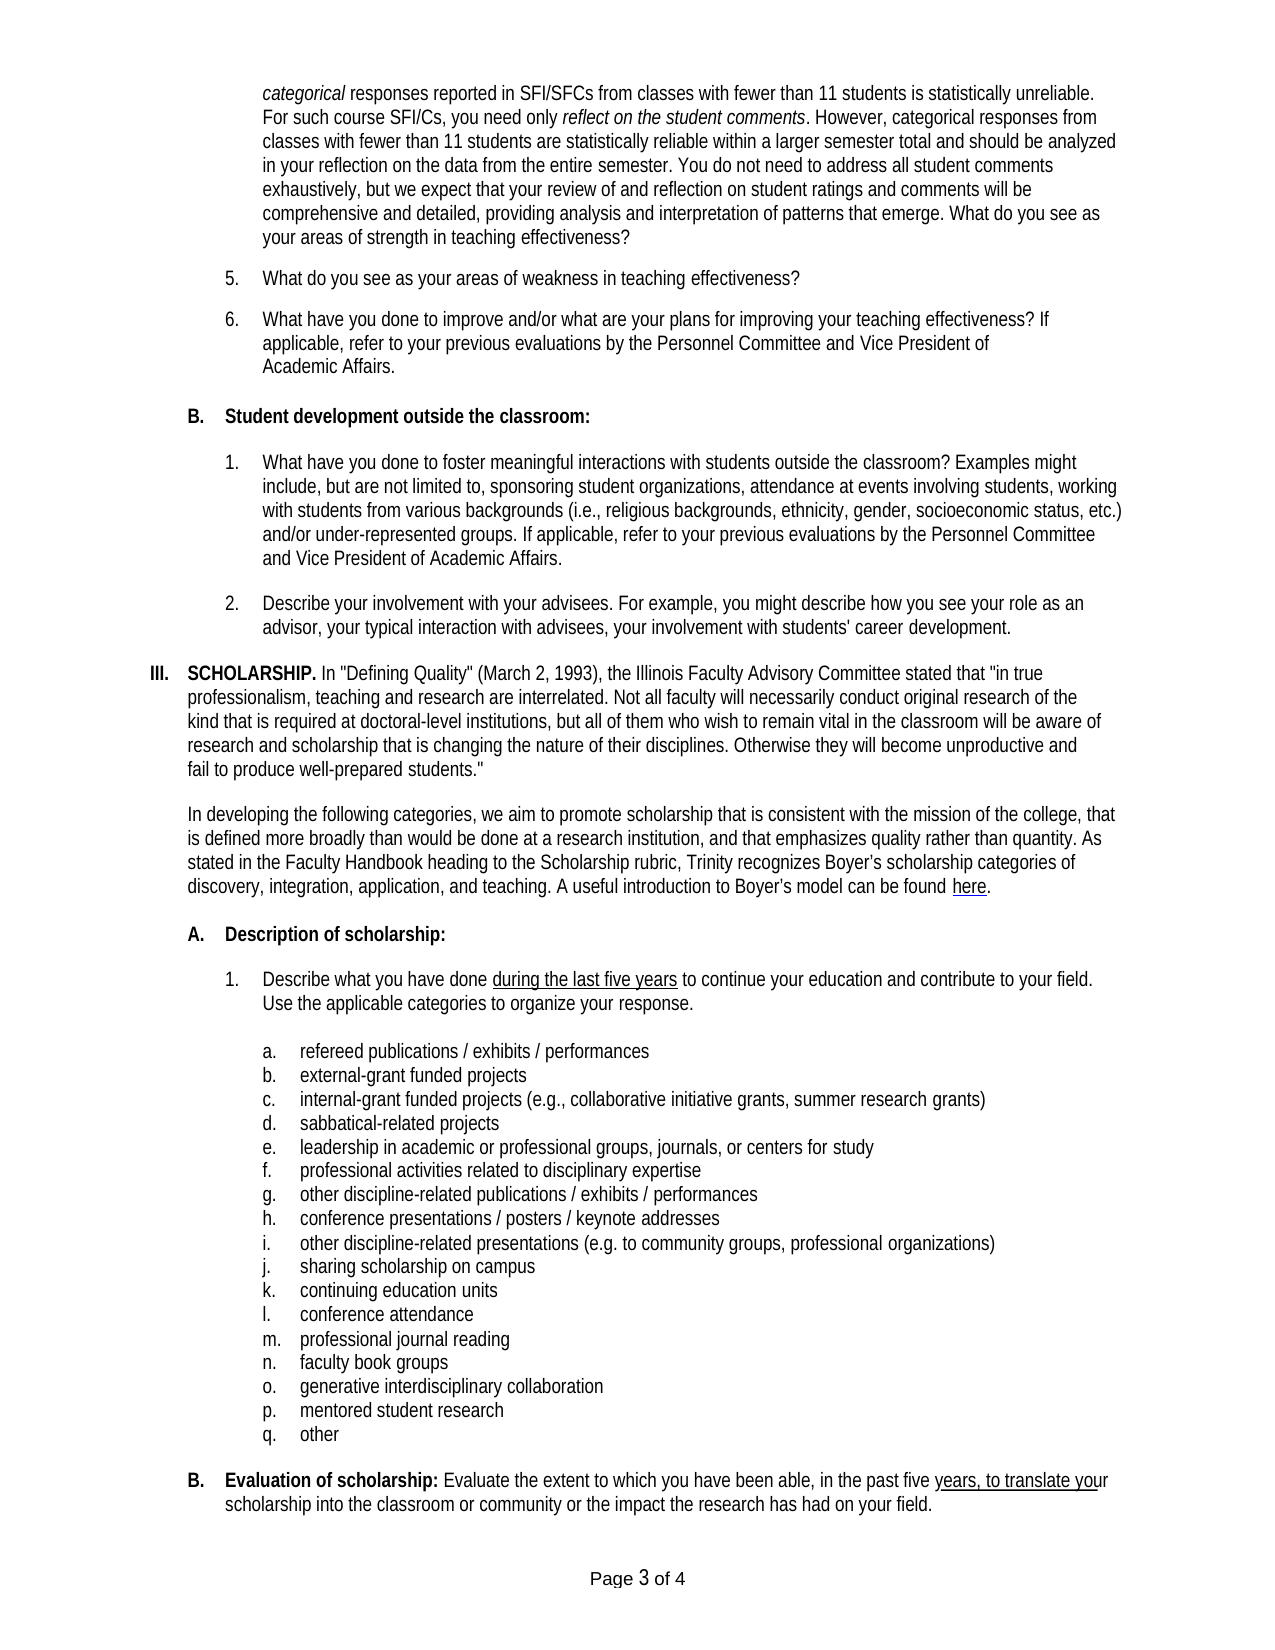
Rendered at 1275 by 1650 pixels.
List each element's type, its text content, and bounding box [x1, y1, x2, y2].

list external-grant funded projects [262, 1063, 1198, 1087]
subtitle Student development outside the classroom: [187, 404, 1198, 428]
list What have you done to foster meaningful interactions with students outside the classroom? Examples might include, but are not limited to, sponsoring student organizations, attendance at events involving students, working with students from various backgrounds (i.e., religious backgrounds, ethnicity, gender, socioeconomic status, etc.) and/or under-represented groups. If applicable, refer to your previous evaluations by the Personnel Committee and Vice President of Academic Affairs. [225, 450, 1123, 570]
list refereed publications / exhibits / performances [262, 1039, 1198, 1063]
list other discipline-related publications / exhibits / performances [262, 1183, 1198, 1207]
list What do you see as your areas of weakness in teaching effectiveness? [225, 266, 1198, 289]
list mentored student research [262, 1398, 1198, 1422]
list conference presentations / posters / keynote addresses [262, 1207, 1198, 1231]
list internal-grant funded projects (e.g., collaborative initiative grants, summer research grants) [262, 1087, 1198, 1111]
list What have you done to improve and/or what are your plans for improving your teaching effectiveness? If applicable, refer to your previous evaluations by the Personnel Committee and Vice President of Academic Affairs. [225, 306, 1055, 378]
list SCHOLARSHIP. In "Defining Quality" (March 2, 1993), the Illinois Faculty Advisory Committee stated that "in true professionalism, teaching and research are interrelated. Not all faculty will necessarily conduct original research of the kind that is required at doctoral-level institutions, but all of them who wish to remain vital in the classroom will be aware of research and scholarship that is changing the nature of their disciplines. Otherwise they will become unproductive and fail to produce well-prepared students." [150, 661, 1103, 781]
list other discipline-related presentations (e.g. to community groups, professional organizations) [262, 1231, 1198, 1254]
list Describe what you have done during the last five years to continue your education and contribute to your field. Use the applicable categories to organize your response. [225, 967, 1094, 1015]
list conference attendance [262, 1302, 1198, 1326]
text In developing the following categories, we aim to promote scholarship that is consistent with the mission of the college, that is defined more broadly than would be done at a research institution, and that emphasizes quality rather than quantity. As stated in the Faculty Handbook heading to the Scholarship rubric, Trinity recognizes Boyer’s scholarship categories of discovery, integration, application, and teaching. A useful introduction to Boyer’s model can be found here. [187, 802, 1118, 898]
list faculty book groups [262, 1351, 1198, 1374]
list professional activities related to disciplinary expertise [262, 1159, 1198, 1183]
list Evaluation of scholarship: Evaluate the extent to which you have been able, in the past five years, to translate your scholarship into the classroom or community or the impact the research has had on your field. [187, 1468, 1122, 1516]
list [225, 81, 1122, 249]
list sabbatical-related projects [262, 1111, 1198, 1135]
subtitle Description of scholarship: [187, 922, 1198, 946]
list sharing scholarship on campus [262, 1255, 1198, 1278]
list continuing education units [262, 1279, 1198, 1302]
list generative interdisciplinary collaboration [262, 1374, 1198, 1398]
list other [262, 1422, 1198, 1446]
list leadership in academic or professional groups, journals, or centers for study [262, 1135, 1198, 1159]
list Describe your involvement with your advisees. For example, you might describe how you see your role as an advisor, your typical interaction with advisees, your involvement with students' career development. [225, 591, 1085, 639]
list professional journal reading [262, 1326, 1198, 1350]
